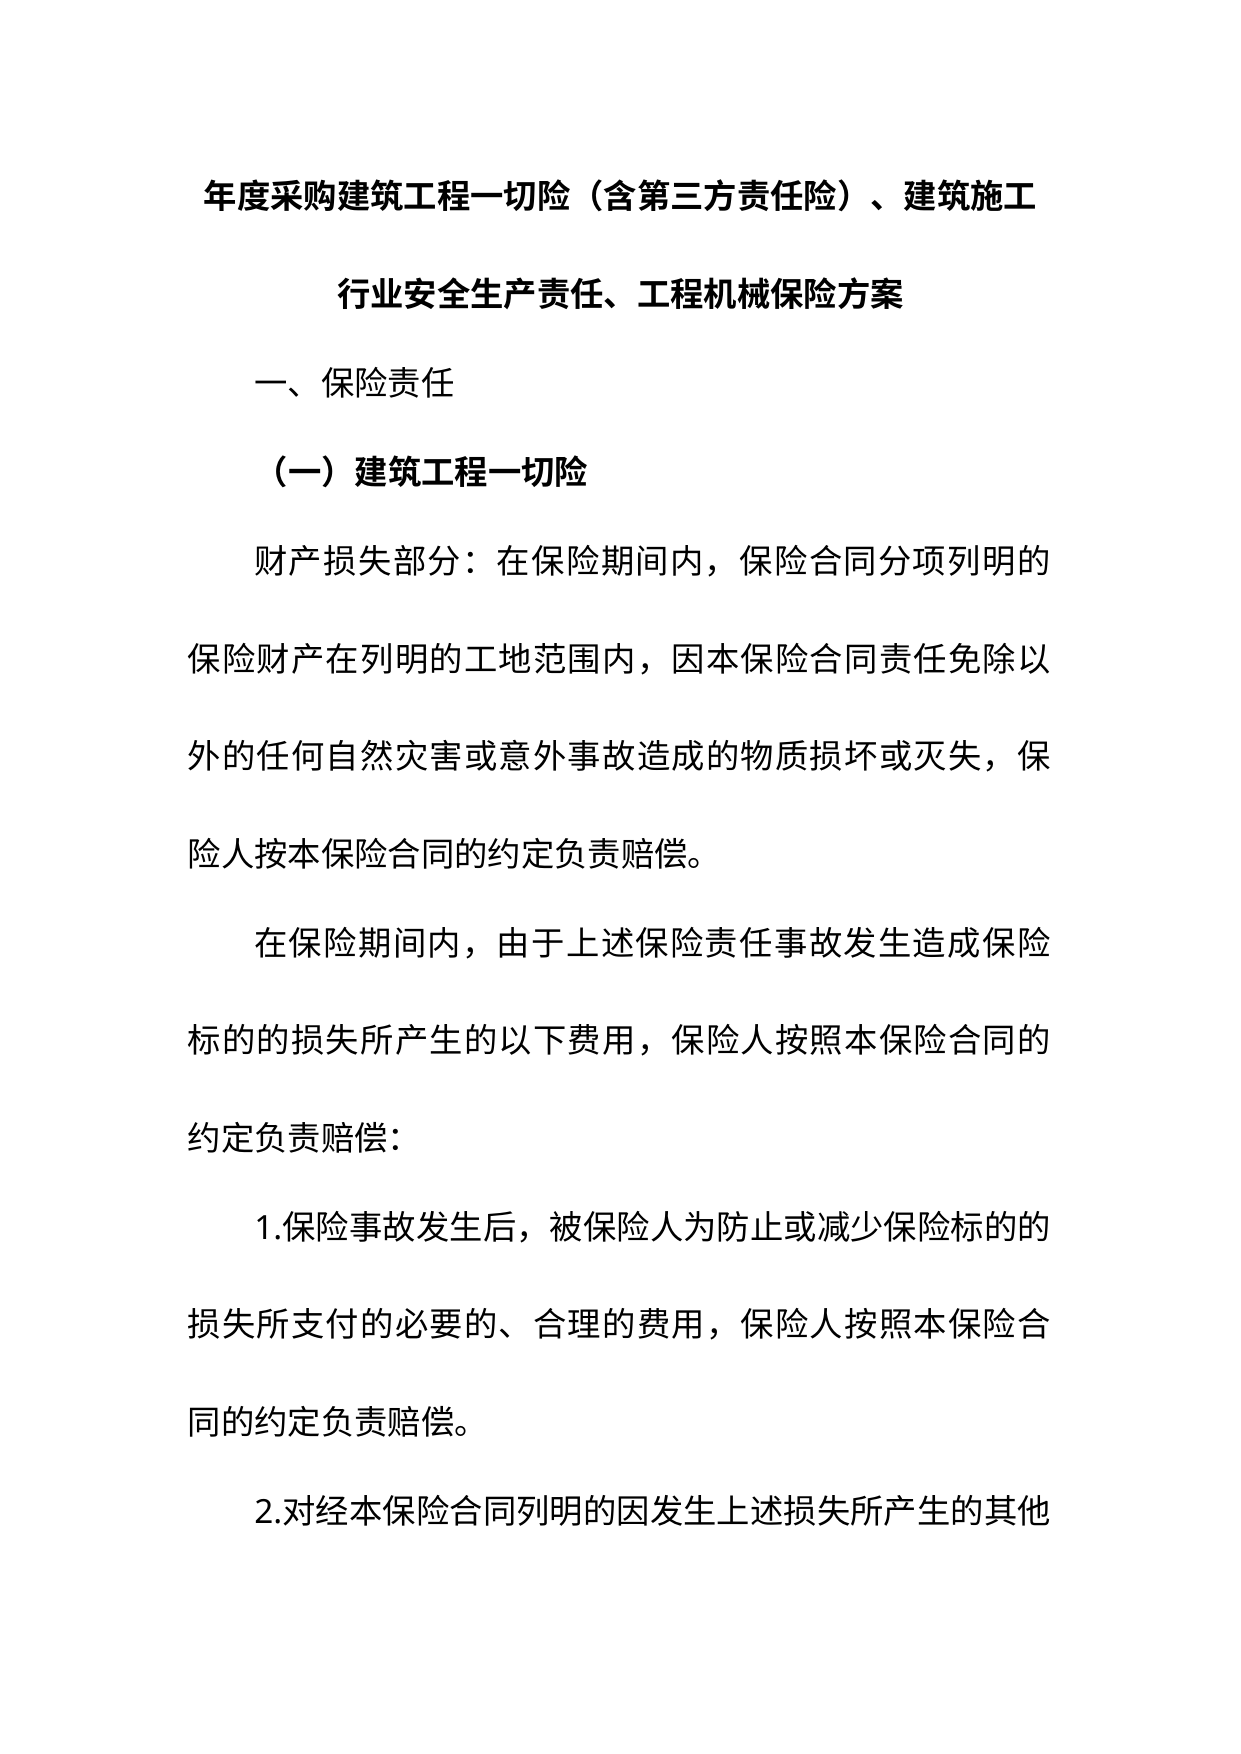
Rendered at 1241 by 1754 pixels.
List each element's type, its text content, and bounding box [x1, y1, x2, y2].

text 1.保险事故发生后，被保险人为防止或减少保险标的的损失所支付的必要的、合理的费用，保险人按照本保险合同的约定负责赔偿。 [187, 1192, 1053, 1452]
text 财产损失部分：在保险期间内，保险合同分项列明的保险财产在列明的工地范围内，因本保险合同责任免除以外的任何自然灾害或意外事故造成的物质损坏或灭失，保险人按本保险合同的约定负责赔偿。 [187, 527, 1053, 884]
text （一）建筑工程一切险 [187, 438, 1053, 503]
list 一、保险责任 [187, 348, 1053, 413]
text 在保险期间内，由于上述保险责任事故发生造成保险标的的损失所产生的以下费用，保险人按照本保险合同的约定负责赔偿： [187, 908, 1053, 1168]
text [187, 1476, 1053, 1541]
list 年度采购建筑工程一切险（含第三方责任险）、建筑施工行业安全生产责任、工程机械保险方案 [187, 162, 1053, 324]
